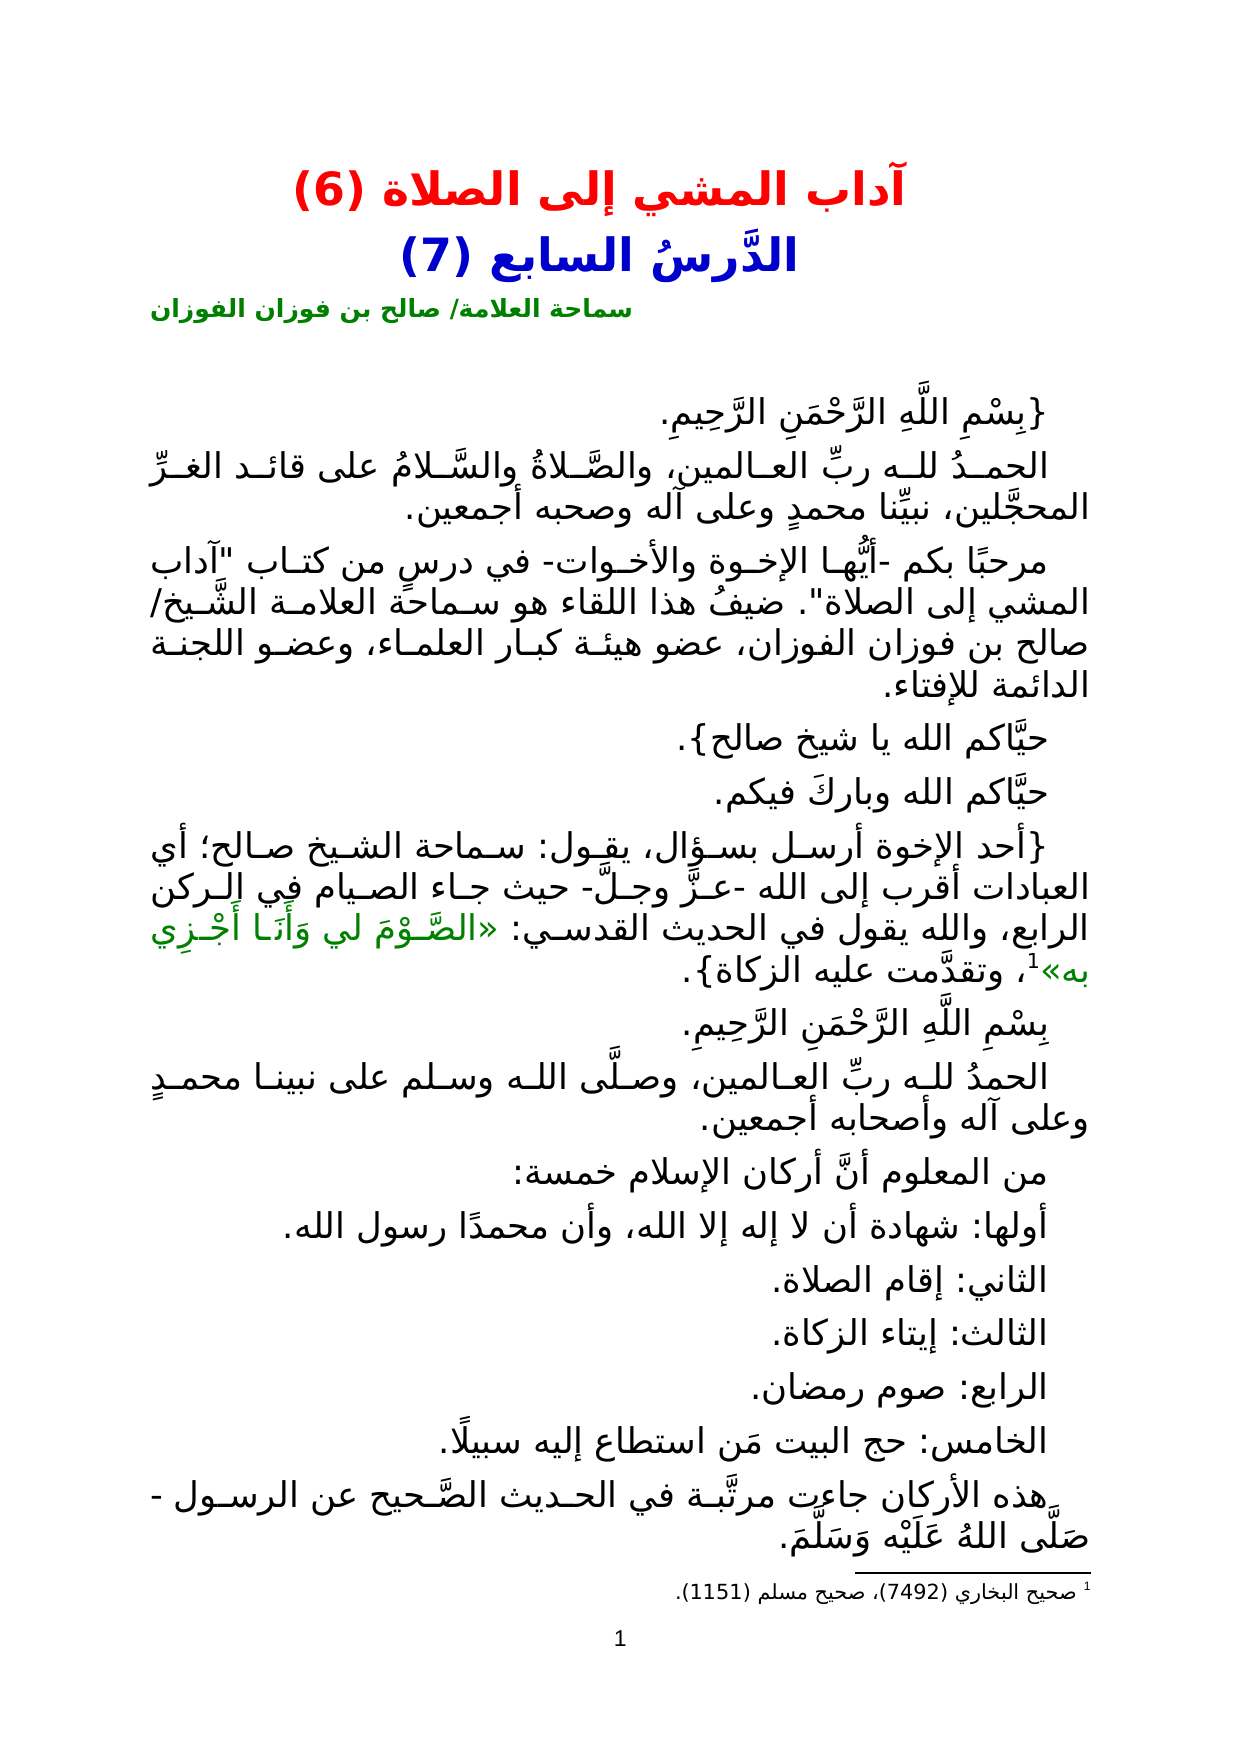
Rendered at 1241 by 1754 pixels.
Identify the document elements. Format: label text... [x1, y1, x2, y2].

text أولها: شهادة أن لا إله إلا الله، وأن محمدًا رسول الله. [150, 1205, 1090, 1247]
text بِسْمِ اللَّهِ الرَّحْمَنِ الرَّحِيمِ. [150, 1003, 1090, 1044]
text الخامس: حج البيت مَن استطاع إليه سبيلًا. [150, 1420, 1090, 1462]
text مرحبًا بكم -أيُّها الإخوة والأخوات- في درسٍ من كتاب "آداب المشي إلى الصلاة". ضيفُ هذا اللقاء هو سماحة العلامة الشَّيخ/ صالح بن فوزان الفوزان، عضو هيئة كبار العلماء، وعضو اللجنة الدائمة للإفتاء. [150, 540, 1090, 705]
text الحمدُ لله ربِّ العالمين، والصَّلاةُ والسَّلامُ على قائد الغرِّ المحجَّلين، نبيِّنا محمدٍ وعلى آله وصحبه أجمعين. [150, 445, 1090, 528]
text الثالث: إيتاء الزكاة. [150, 1313, 1090, 1354]
text حيَّاكم الله يا شيخ صالح}. [150, 718, 1090, 759]
text {بِسْمِ اللَّهِ الرَّحْمَنِ الرَّحِيمِ. [150, 392, 1090, 433]
text {أحد الإخوة أرسل بسؤال، يقول: سماحة الشيخ صالح؛ أي العبادات أقرب إلى الله -عزَّ وجلَّ- حيث جاء الصيام في الركن الرابع، والله يقول في الحديث القدسي: «الصَّوْمَ لي وَأَنَا أَجْزِي به»، وتقدَّمت عليه الزكاة}. [150, 825, 1090, 990]
text هذه الأركان جاءت مرتَّبة في الحديث الصَّحيح عن الرسول -صَلَّى اللهُ عَلَيْه وَسَلَّمَ. [150, 1474, 1090, 1557]
text سماحة العلامة/ صالح بن فوزان الفوزان [150, 294, 1090, 323]
text الحمدُ لله ربِّ العالمين، وصلَّى الله وسلم على نبينا محمدٍ وعلى آله وأصحابه أجمعين. [150, 1057, 1090, 1139]
text من المعلوم أنَّ أركان الإسلام خمسة: [150, 1152, 1090, 1193]
text آداب المشي إلى الصلاة (6) [150, 162, 1090, 216]
text حيَّاكم الله وباركَ فيكم. [150, 772, 1090, 813]
text الرابع: صوم رمضان. [150, 1367, 1090, 1408]
text الثاني: إقام الصلاة. [150, 1259, 1090, 1300]
text الدَّرسُ السابع (7) [150, 228, 1090, 282]
